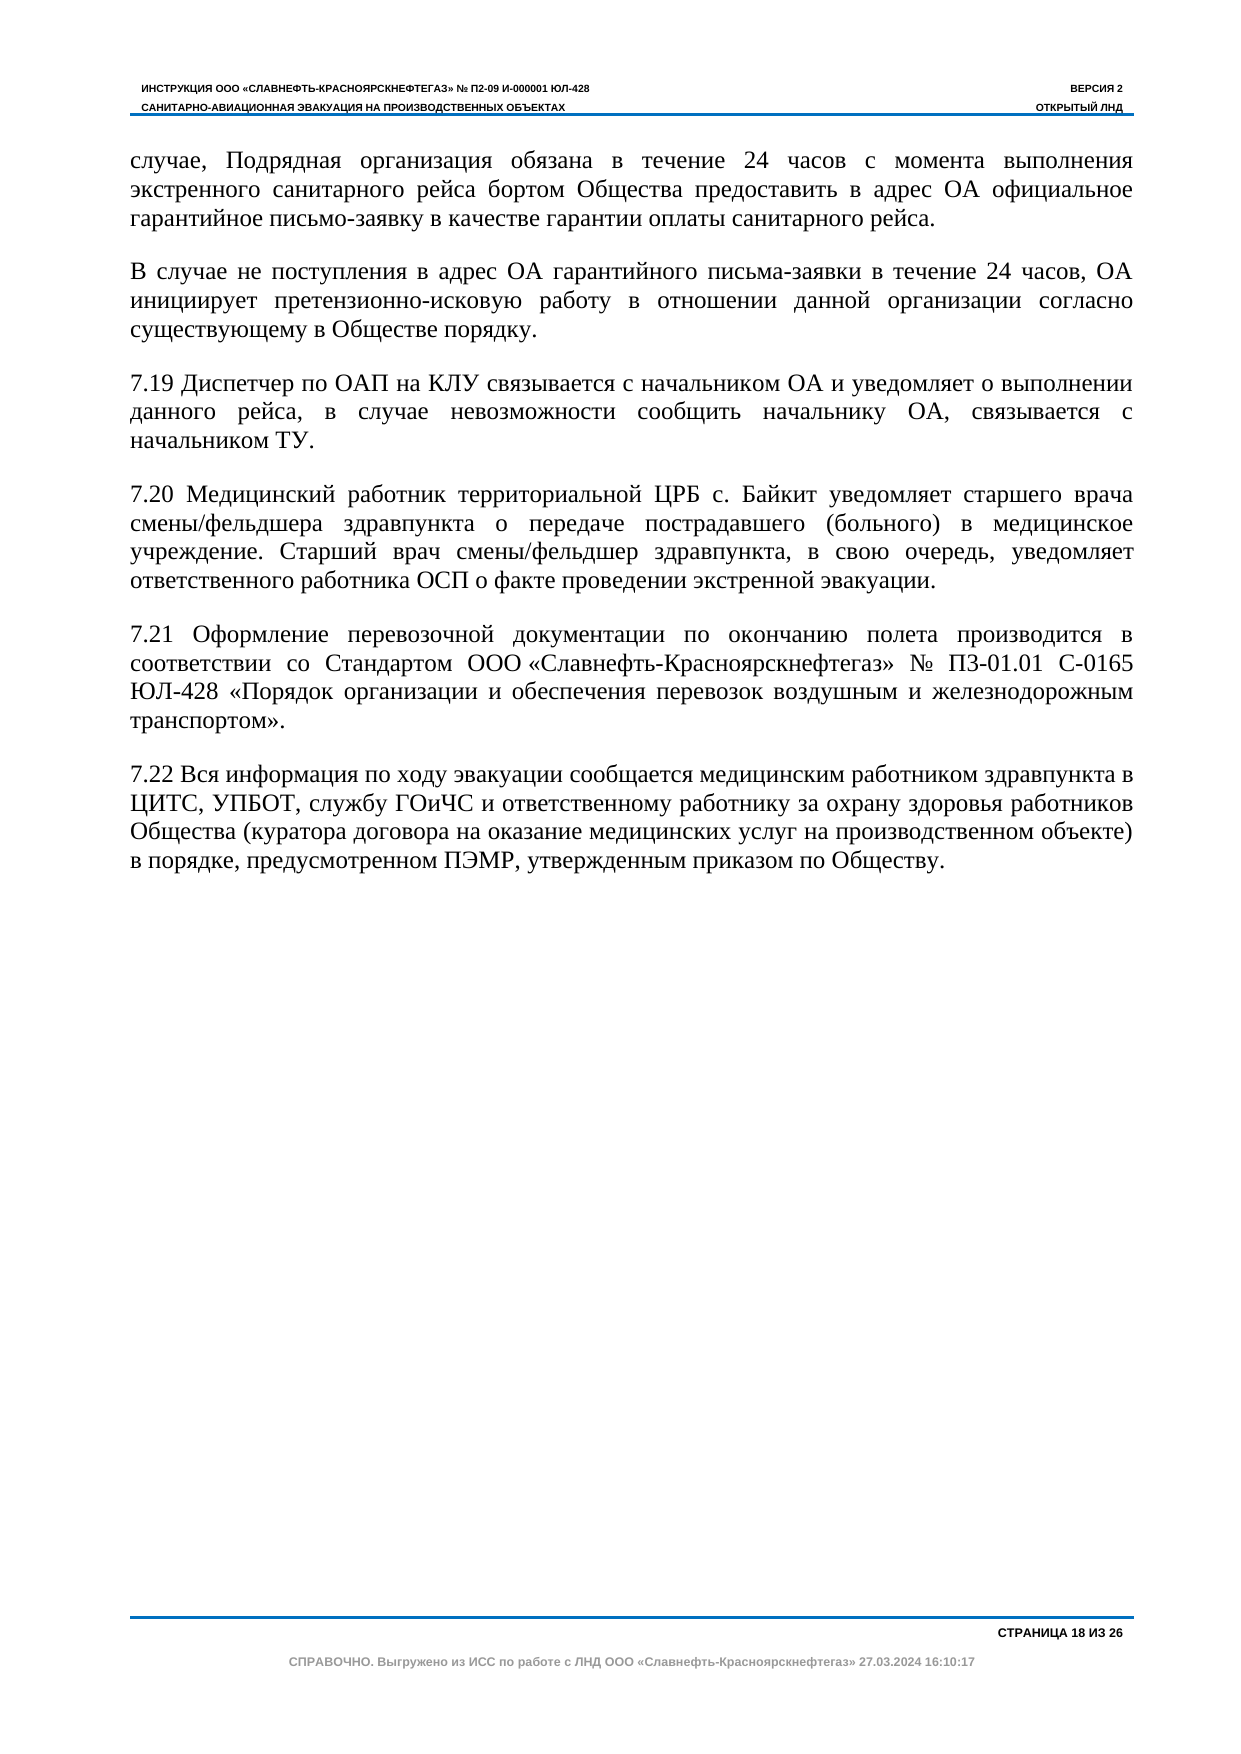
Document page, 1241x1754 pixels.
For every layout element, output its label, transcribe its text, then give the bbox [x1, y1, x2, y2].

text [130, 145, 1134, 231]
text В случае не поступления в адрес ОА гарантийного письма-заявки в течение 24 часов, ОА инициирует претензионно-исковую работу в отношении данной организации согласно существующему в Обществе порядку. [130, 256, 1134, 343]
text 7.21 Оформление перевозочной документации по окончанию полета производится в соответствии со Стандартом ООО «Славнефть-Красноярскнефтегаз» № П3-01.01 С-0165 ЮЛ-428 «Порядок организации и обеспечения перевозок воздушным и железнодорожным транспортом». [130, 619, 1134, 734]
text 7.20 Медицинский работник территориальной ЦРБ с. Байкит уведомляет старшего врача смены/фельдшера здравпункта о передаче пострадавшего (больного) в медицинское учреждение. Старший врач смены/фельдшер здравпункта, в свою очередь, уведомляет ответственного работника ОСП о факте проведении экстренной эвакуации. [130, 479, 1134, 594]
text 7.22 Вся информация по ходу эвакуации сообщается медицинским работником здравпункта в ЦИТС, УПБОТ, службу ГОиЧС и ответственному работнику за охрану здоровья работников Общества (куратора договора на оказание медицинских услуг на производственном объекте) в порядке, предусмотренном ПЭМР, утвержденным приказом по Обществу. [130, 759, 1134, 874]
text 7.19 Диспетчер по ОАП на КЛУ связывается с начальником ОА и уведомляет о выполнении данного рейса, в случае невозможности сообщить начальнику ОА, связывается с начальником ТУ. [130, 368, 1134, 454]
